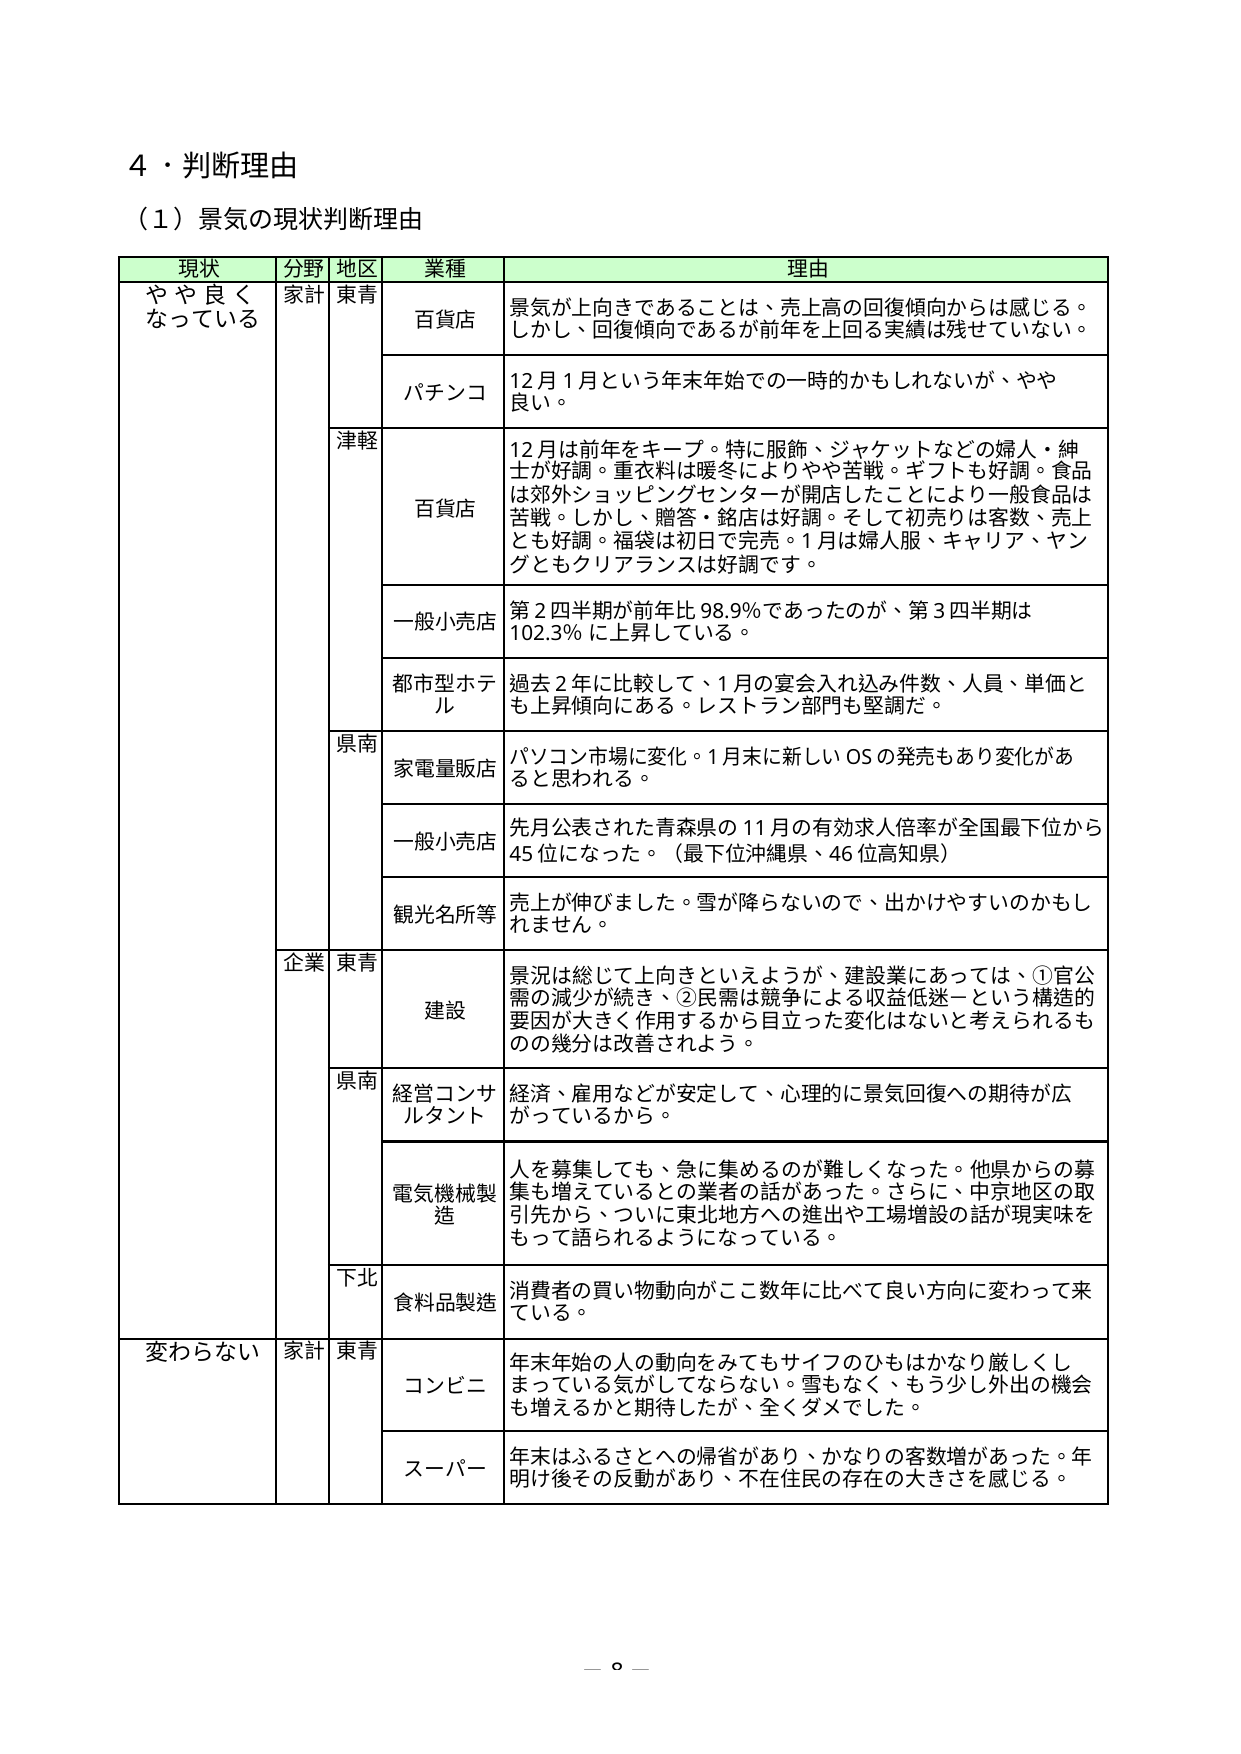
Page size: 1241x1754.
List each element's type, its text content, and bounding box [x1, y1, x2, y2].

table_cell 百貨店 [383, 429, 503, 583]
table_cell 先月公表された青森県の11月の有効求人倍率が全国最下位から 45位になった。（最下位沖縄県、46位高知県） [505, 805, 1107, 876]
table_cell パチンコ [383, 356, 503, 427]
table_cell 一般小売店 [383, 805, 503, 876]
table_cell 消費者の買い物動向がここ数年に比べて良い方向に変わって来ている。 [505, 1266, 1107, 1337]
table_header 理由 [505, 258, 1107, 281]
table_cell 食料品製造 [383, 1266, 503, 1337]
table_cell 県南 [330, 732, 381, 949]
table_cell 都市型ホテル [383, 659, 503, 730]
table_cell コンビニ [383, 1340, 503, 1430]
table_header 現状 [120, 258, 275, 281]
table_cell スーパー [383, 1432, 503, 1503]
table_cell 観光名所等 [383, 878, 503, 949]
table_cell 一般小売店 [383, 586, 503, 657]
table_cell 下北 [330, 1266, 381, 1337]
table_cell 年末年始の人の動向をみてもサイフのひもはかなり厳しくし まっている気がしてならない。雪もなく、もう少し外出の機会も増えるかと期待したが、全くダメでした。 [505, 1340, 1107, 1430]
table_header 地区 [330, 258, 381, 281]
table_header 分野 [277, 258, 328, 281]
table_cell 経済、雇用などが安定して、心理的に景気回復への期待が広がっているから。 [505, 1069, 1107, 1140]
table_cell 過去2年に比較して、1月の宴会入れ込み件数、人員、単価とも上昇傾向にある。レストラン部門も堅調だ。 [505, 659, 1107, 730]
table_cell 県南 [330, 1069, 381, 1264]
table_cell 景気が上向きであることは、売上高の回復傾向からは感じる。しかし、回復傾向であるが前年を上回る実績は残せていない。 [505, 283, 1107, 354]
table_cell 12月1月という年末年始での一時的かもしれないが、やや良い。 [505, 356, 1107, 427]
table_cell 東青 [330, 1340, 381, 1503]
subtitle （１）景気の現状判断理由 [123, 202, 1136, 236]
table_cell 年末はふるさとへの帰省があり、かなりの客数増があった。年明け後その反動があり、不在住民の存在の大きさを感じる。 [505, 1432, 1107, 1503]
table_cell 変わらない [120, 1340, 275, 1503]
table_cell 建設 [383, 951, 503, 1067]
table_cell 第2四半期が前年比98.9％であったのが、第3四半期は102.3％ に上昇している。 [505, 586, 1107, 657]
table_cell 景況は総じて上向きといえようが、建設業にあっては、①官公需の減少が続き、②民需は競争による収益低迷－という構造的要因が大きく作用するから目立った変化はないと考えられるものの幾分は改善されよう。 [505, 951, 1107, 1067]
table_header 業種 [383, 258, 503, 281]
table_cell 企業 [277, 951, 328, 1337]
table_cell 売上が伸びました。雪が降らないので、出かけやすいのかもしれません。 [505, 878, 1107, 949]
table_cell 津軽 [330, 429, 381, 730]
table_cell 家電量販店 [383, 732, 503, 803]
subtitle ４．判断理由 [124, 145, 1136, 185]
table_cell 電気機械製造 [383, 1143, 503, 1264]
table_cell や や 良 く なっている [120, 283, 275, 1337]
table_cell 家計 [277, 283, 328, 949]
table_cell 東青 [330, 283, 381, 427]
table_cell パソコン市場に変化。1月末に新しいOSの発売もあり変化があ ると思われる。 [505, 732, 1107, 803]
table_cell 人を募集しても、急に集めるのが難しくなった。他県からの募集も増えているとの業者の話があった。さらに、中京地区の取引先から、ついに東北地方への進出や工場増設の話が現実味をもって語られるようになっている。 [505, 1143, 1107, 1264]
table_cell 百貨店 [383, 283, 503, 354]
table_cell 東青 [330, 951, 381, 1067]
table_cell 家計 [277, 1340, 328, 1503]
table_cell 経営コンサルタント [383, 1069, 503, 1140]
table_cell 12月は前年をキープ。特に服飾、ジャケットなどの婦人・紳士が好調。重衣料は暖冬によりやや苦戦。ギフトも好調。食品は郊外ショッピングセンターが開店したことにより一般食品は苦戦。しかし、贈答・銘店は好調。そして初売りは客数、売上とも好調。福袋は初日で完売。1月は婦人服、キャリア、ヤングともクリアランスは好調です。 [505, 429, 1107, 583]
